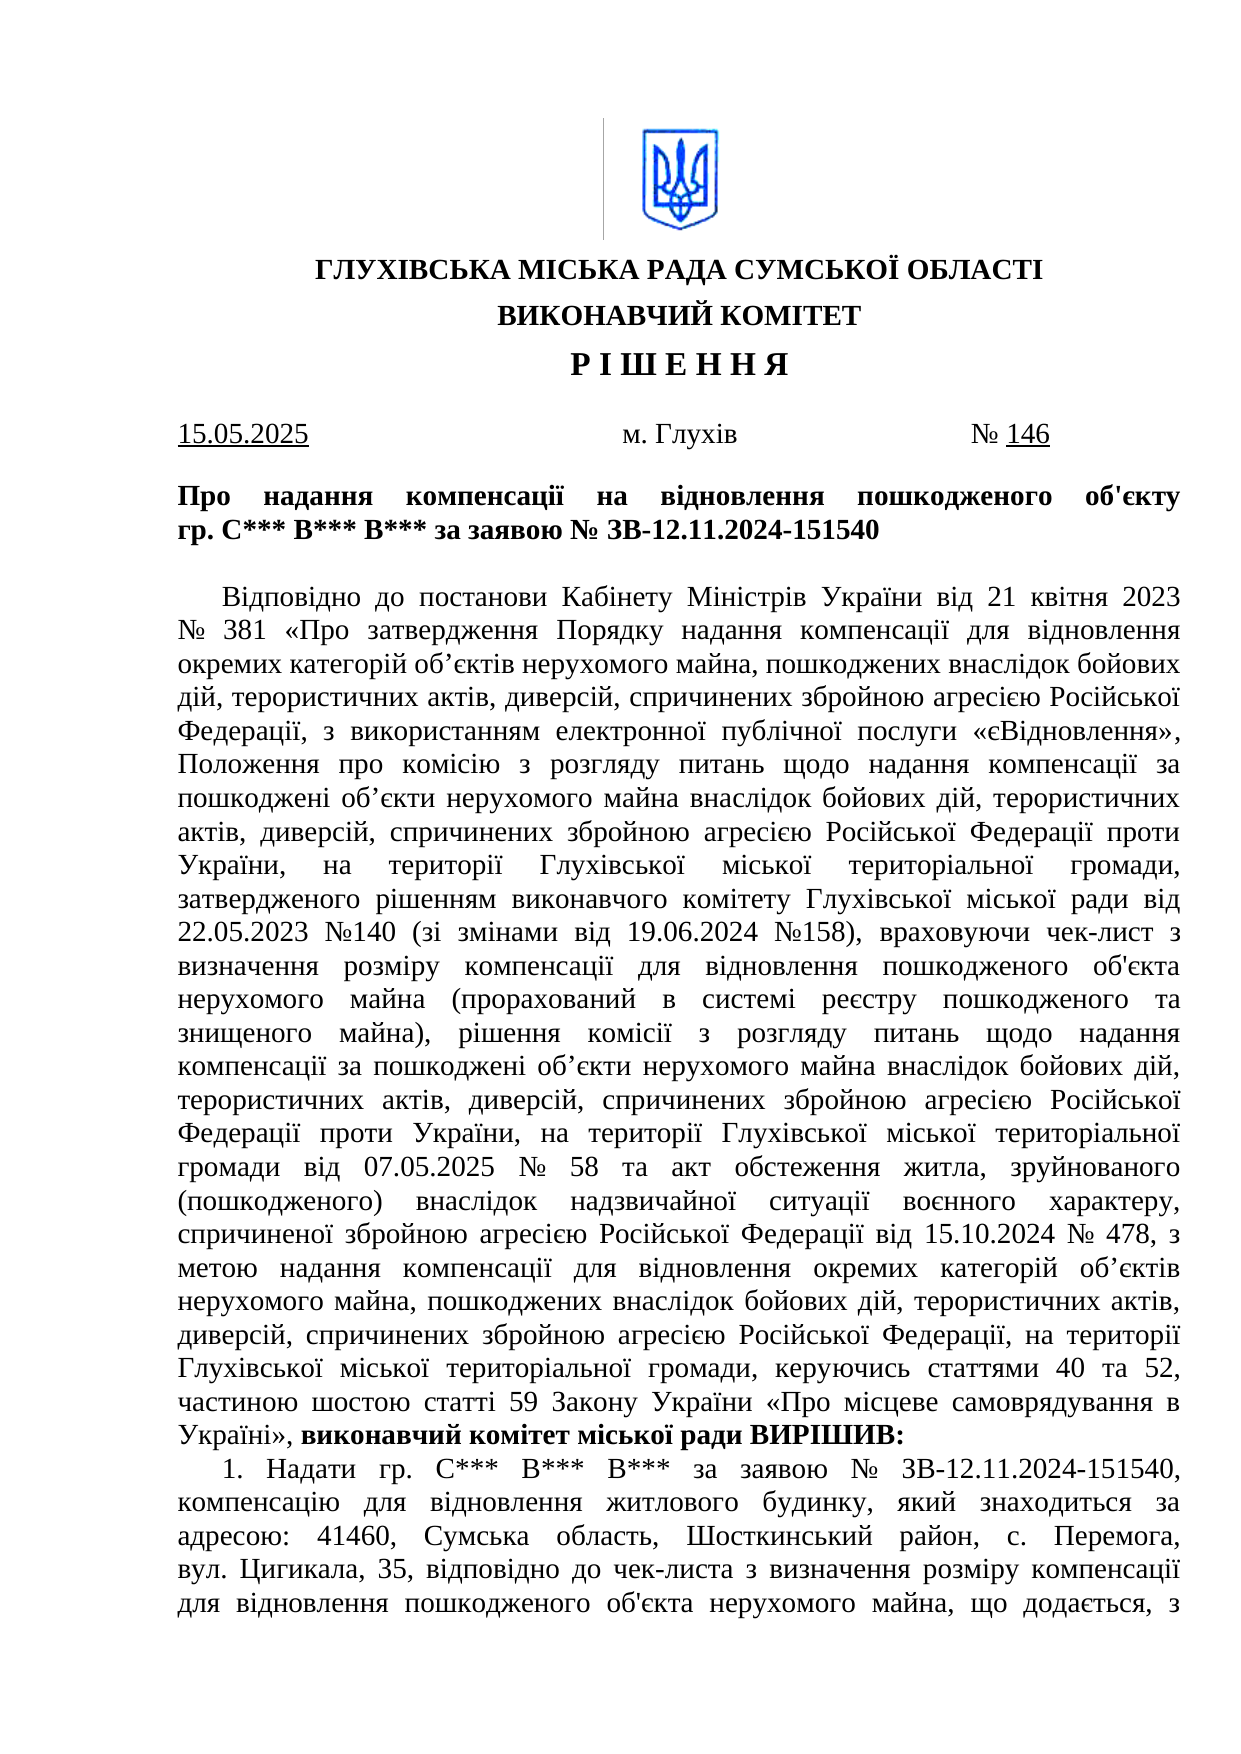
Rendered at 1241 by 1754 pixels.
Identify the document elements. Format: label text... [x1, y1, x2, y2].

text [177, 1451, 1181, 1619]
subtitle Про надання компенсації на відновлення пошкодженого об'єкту гр. С*** В*** В*** за заявою № ЗВ-12.11.2024-151540 [607, 512, 1181, 545]
picture [603, 118, 755, 240]
text Відповідно до постанови Кабінету Міністрів України від 21 квітня 2023 № 381 «Про затвердження Порядку надання компенсації для відновлення окремих категорій об’єктів нерухомого майна, пошкоджених внаслідок бойових дій, терористичних актів, диверсій, спричинених збройною агресією Російської Федерації, з використанням електронної публічної послуги «єВідновлення», Положення про комісію з розгляду питань щодо надання компенсації за пошкоджені об’єкти нерухомого майна внаслідок бойових дій, терористичних актів, диверсій, спричинених збройною агресією Російської Федерації проти України, на території Глухівської міської територіальної громади, затвердженого рішенням виконавчого комітету Глухівської міської ради від 22.05.2023 №140 (зі змінами від 19.06.2024 №158), враховуючи чек-лист з визначення розміру компенсації для відновлення пошкодженого об'єкта нерухомого майна (прорахований в системі реєстру пошкодженого та знищеного майна), рішення комісії з розгляду питань щодо надання компенсації за пошкоджені об’єкти нерухомого майна внаслідок бойових дій, терористичних актів, диверсій, спричинених збройною агресією Російської Федерації проти України, на території Глухівської міської територіальної громади від 07.05.2025 № 58 та акт обстеження житла, зруйнованого (пошкодженого) внаслідок надзвичайної ситуації воєнного характеру, спричиненої збройною агресією Російської Федерації від 15.10.2024 № 478, з метою надання компенсації для відновлення окремих категорій об’єктів нерухомого майна, пошкоджених внаслідок бойових дій, терористичних актів, диверсій, спричинених збройною агресією Російської Федерації, на території Глухівської міської територіальної громади, керуючись статтями 40 та 52, частиною шостою статті 59 Закону України «Про місцеве самоврядування в Україні», виконавчий комітет міської ради ВИРІШИВ: [177, 579, 1181, 1451]
subtitle ГЛУХІВСЬКА МІСЬКА РАДА СУМСЬКОЇ ОБЛАСТІ [177, 252, 1181, 286]
subtitle ВИКОНАВЧИЙ КОМІТЕТ [177, 298, 1181, 332]
subtitle 15.05.2025 м. Глухів № 146 [177, 416, 1181, 449]
subtitle Р І Ш Е Н Н Я [177, 344, 1181, 382]
